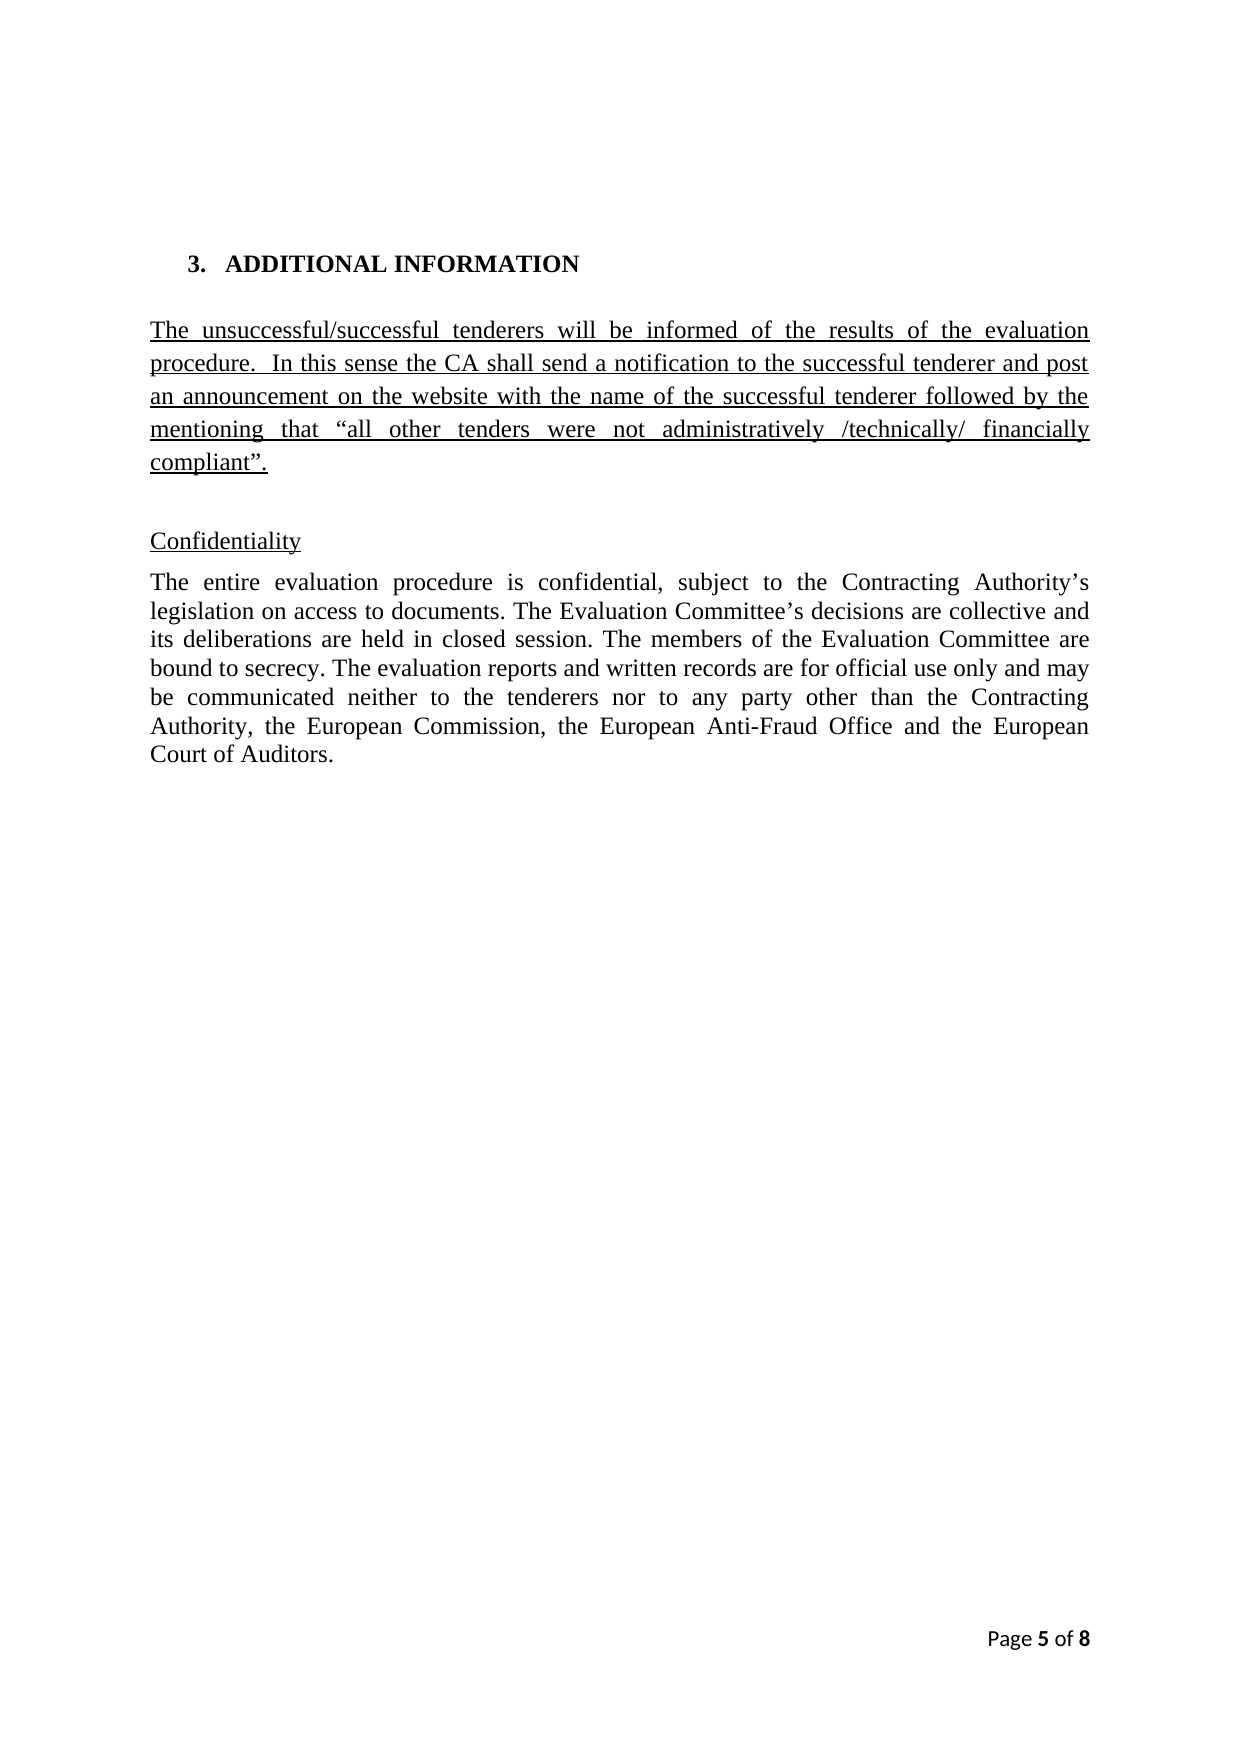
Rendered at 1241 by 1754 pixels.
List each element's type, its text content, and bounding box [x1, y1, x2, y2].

list ADDITIONAL INFORMATION [187, 249, 1090, 278]
text The entire evaluation procedure is confidential, subject to the Contracting Authority’s legislation on access to documents. The Evaluation Committee’s decisions are collective and its deliberations are held in closed session. The members of the Evaluation Committee are bound to secrecy. The evaluation reports and written records are for official use only and may be communicated neither to the tenderers nor to any party other than the Contracting Authority, the European Commission, the European Anti-Fraud Office and the European Court of Auditors. [150, 567, 1090, 768]
text The unsuccessful/successful tenderers will be informed of the results of the evaluation procedure. In this sense the CA shall send a notification to the successful tenderer and post an announcement on the website with the name of the successful tenderer followed by the mentioning that “all other tenders were not administratively /technically/ financially compliant”. [150, 441, 1090, 476]
text The unsuccessful/successful tenderers will be informed of the results of the evaluation procedure. In this sense the CA shall send a notification to the successful tenderer and post an announcement on the website with the name of the successful tenderer followed by the mentioning that “all other tenders were not administratively /technically/ financially compliant”. [150, 315, 1090, 340]
text The unsuccessful/successful tenderers will be informed of the results of the evaluation procedure. In this sense the CA shall send a notification to the successful tenderer and post an announcement on the website with the name of the successful tenderer followed by the mentioning that “all other tenders were not administratively /technically/ financially compliant”. [150, 342, 1090, 439]
text Confidentiality [150, 526, 1090, 554]
